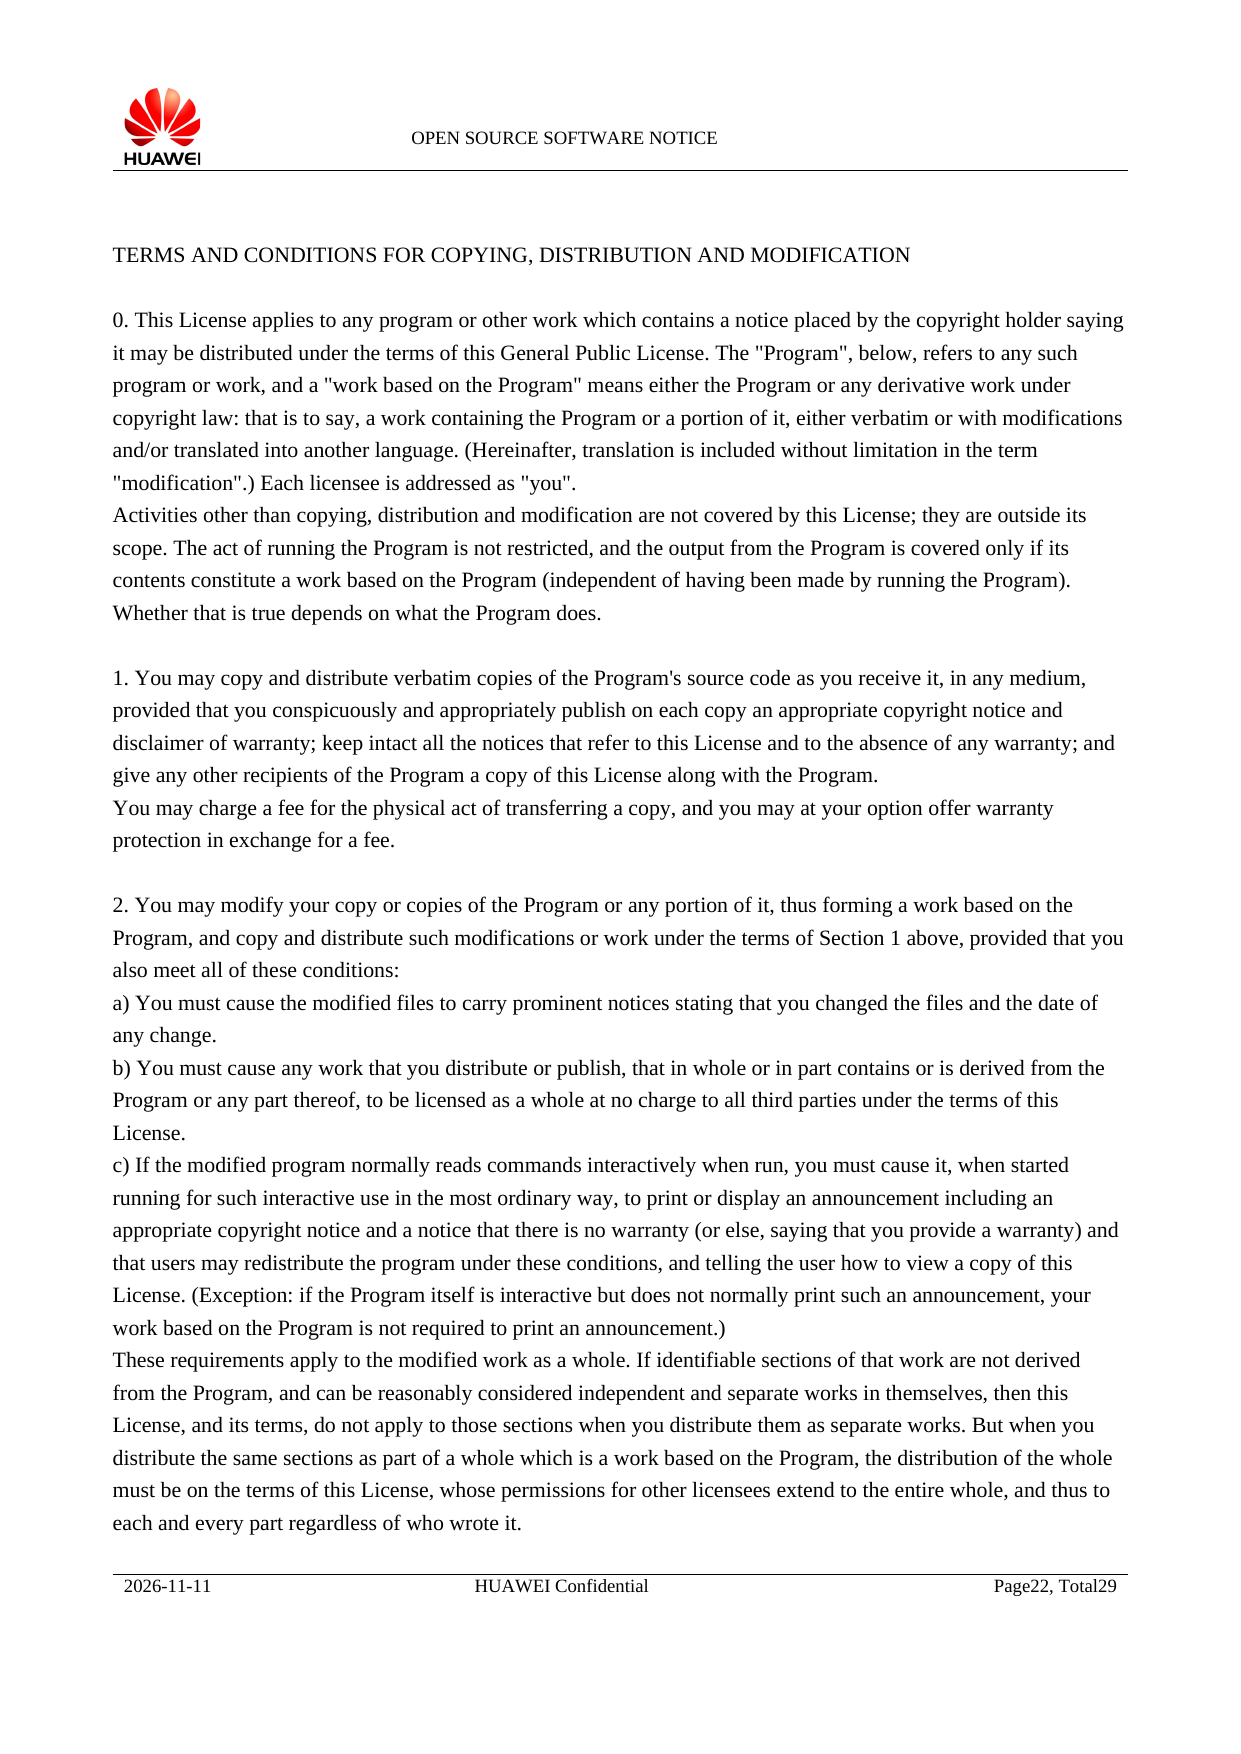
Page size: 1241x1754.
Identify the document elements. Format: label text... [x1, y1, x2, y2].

picture [124, 88, 201, 165]
